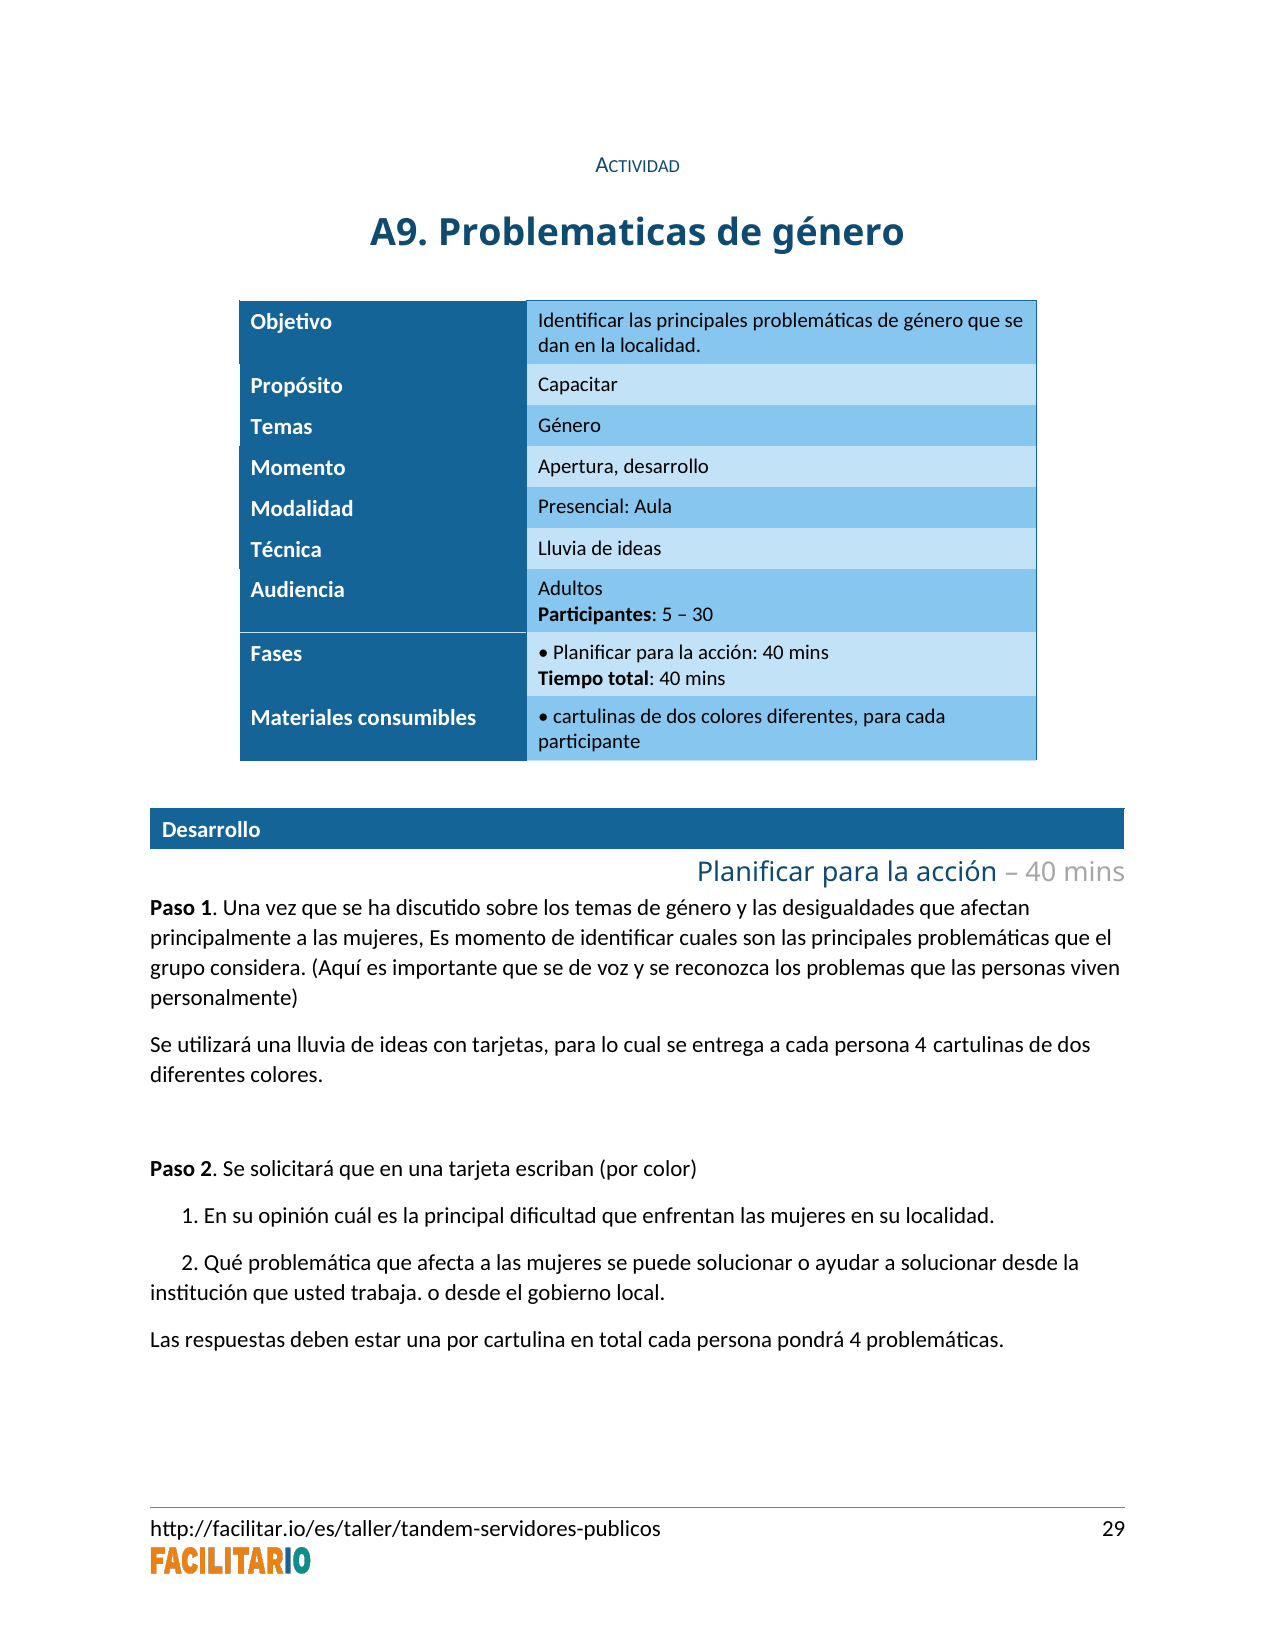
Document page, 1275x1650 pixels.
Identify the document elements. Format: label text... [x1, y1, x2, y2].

table_cell Audiencia [240, 570, 526, 632]
text Actividad [150, 150, 1125, 178]
table_cell Género [527, 405, 1036, 446]
table_cell Momento [240, 447, 526, 487]
table_cell Capacitar [527, 364, 1036, 405]
subtitle A9. Problematicas de género [150, 205, 1125, 256]
table_cell Apertura, desarrollo [527, 446, 1036, 487]
text Las respuestas deben estar una por cartulina en total cada persona pondrá 4 problemáticas. [150, 1325, 1125, 1353]
table_cell Propósito [240, 365, 526, 405]
table_cell Modalidad [240, 488, 526, 528]
table_header Objetivo [240, 301, 526, 364]
text Paso 1. Una vez que se ha discutido sobre los temas de género y las desigualdades que afectan principalmente a las mujeres, Es momento de identificar cuales son las principales problemáticas que el grupo considera. (Aquí es importante que se de voz y se reconozca los problemas que las personas viven personalmente) [150, 893, 1125, 1011]
text Paso 2. Se solicitará que en una tarjeta escriban (por color) [150, 1154, 1125, 1182]
table_cell Adultos Participantes: 5 – 30 [527, 569, 1036, 632]
table_cell • cartulinas de dos colores diferentes, para cada participante [527, 696, 1036, 760]
table_cell • Planificar para la acción: 40 mins Tiempo total: 40 mins [527, 633, 1036, 696]
table_cell Lluvia de ideas [527, 528, 1036, 569]
text 2. Qué problemática que afecta a las mujeres se puede solucionar o ayudar a solucionar desde la institución que usted trabaja. o desde el gobierno local. [150, 1248, 1125, 1306]
subtitle Planificar para la acción – 40 mins [150, 853, 1125, 890]
table_cell Materiales consumibles [240, 697, 526, 760]
text 1. En su opinión cuál es la principal dificultad que enfrentan las mujeres en su localidad. [150, 1201, 1125, 1229]
table_cell Fases [240, 634, 526, 696]
table_header Identificar las principales problemáticas de género que se dan en la localidad. [527, 301, 1036, 364]
table_header Desarrollo [151, 809, 1124, 849]
text Se utilizará una lluvia de ideas con tarjetas, para lo cual se entrega a cada persona 4 cartulinas de dos diferentes colores. [150, 1030, 1125, 1088]
picture [145, 1544, 315, 1576]
table_cell Temas [240, 406, 526, 446]
table_cell Presencial: Aula [527, 487, 1036, 528]
table_cell Técnica [240, 529, 526, 569]
